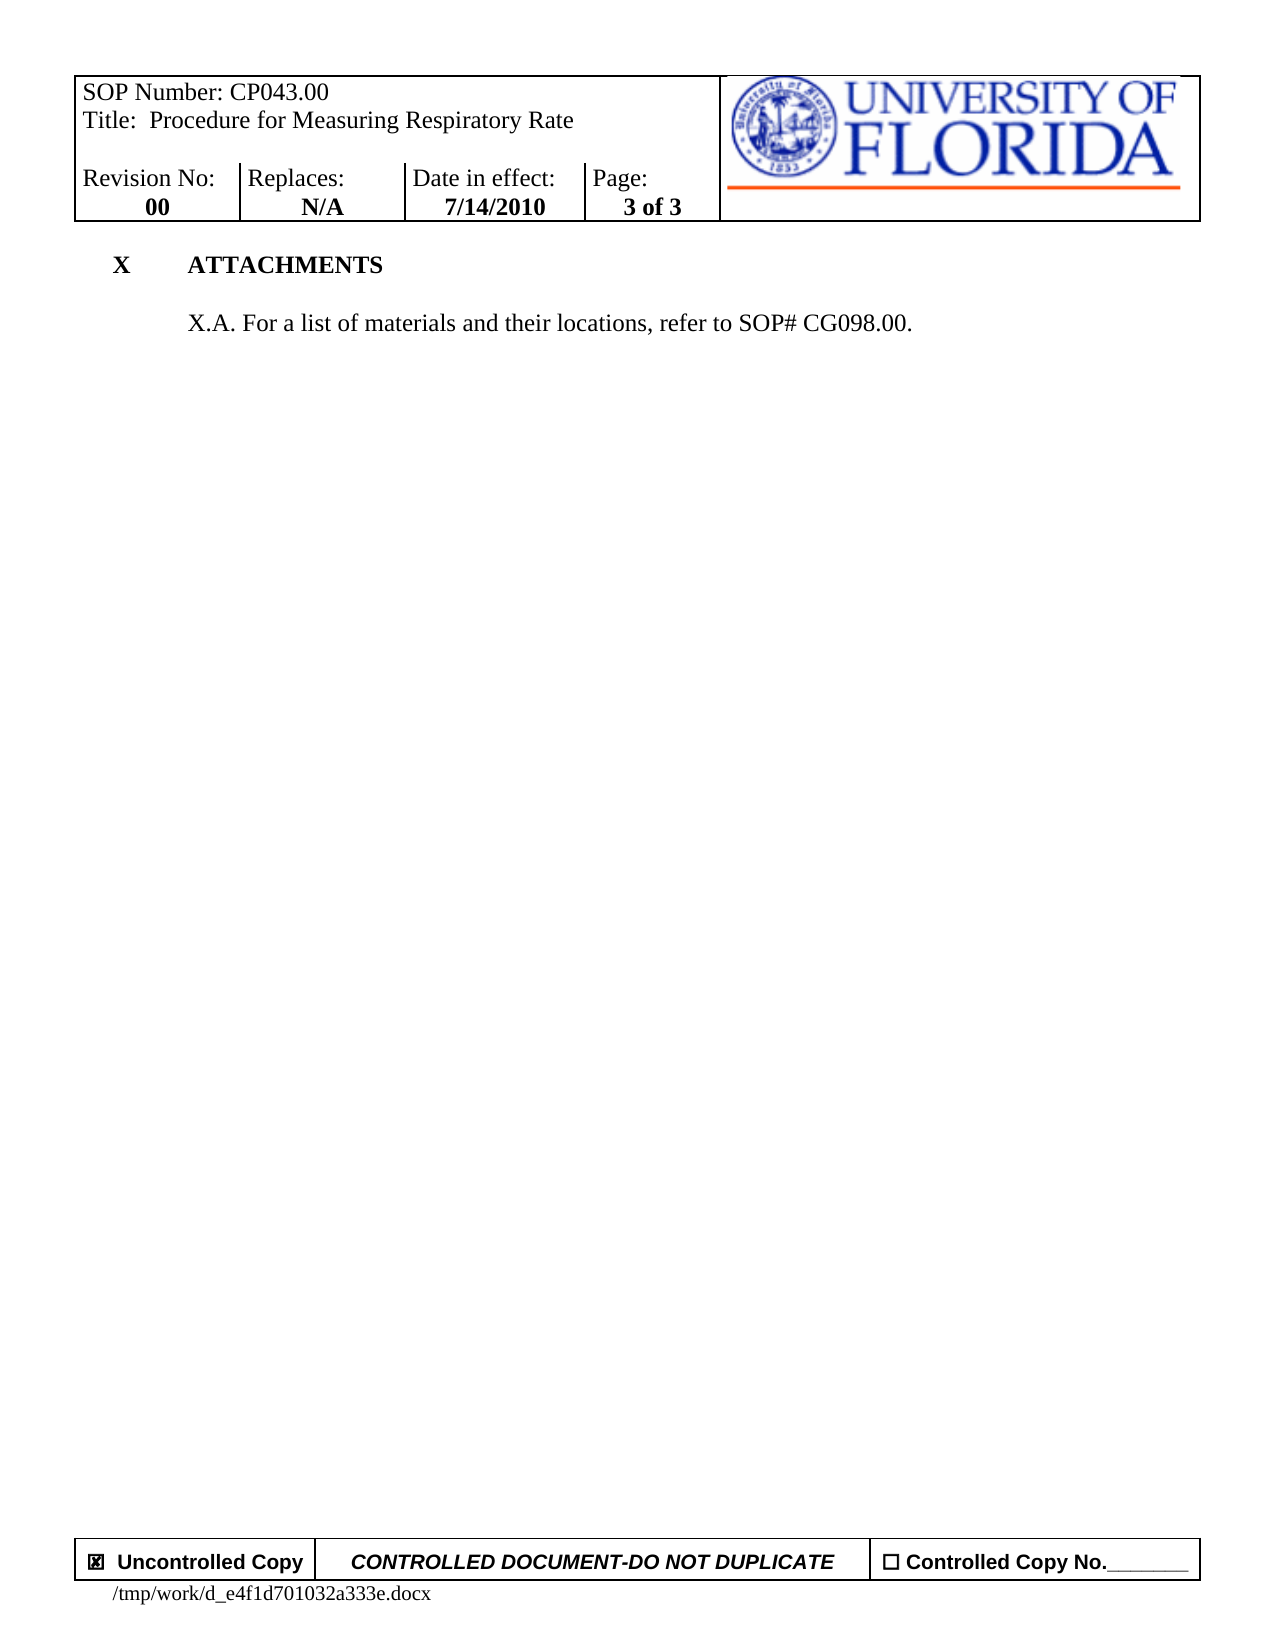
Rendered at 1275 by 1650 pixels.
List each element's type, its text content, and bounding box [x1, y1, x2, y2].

text X.A. For a list of materials and their locations, refer to SOP# CG098.00. [112, 308, 1162, 337]
text X ATTACHMENTS [112, 251, 1162, 279]
